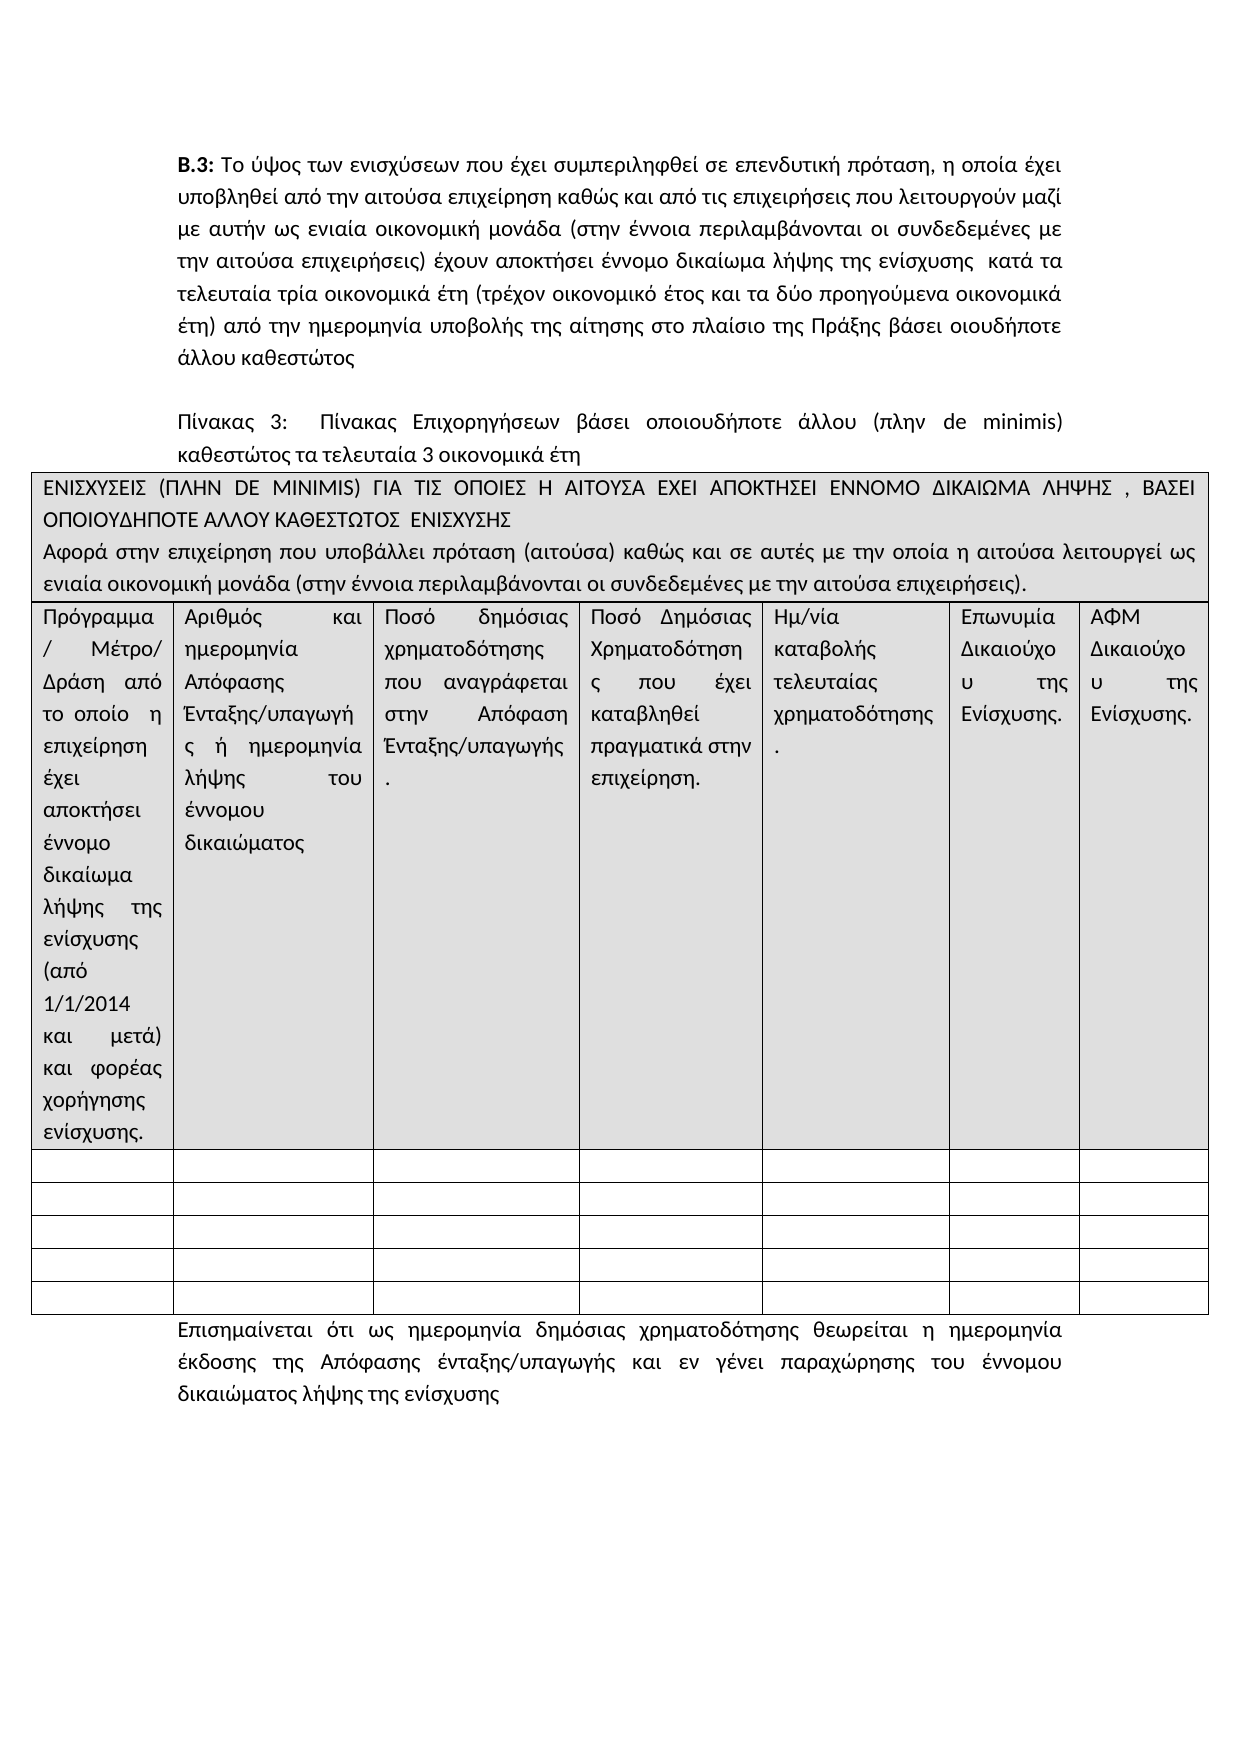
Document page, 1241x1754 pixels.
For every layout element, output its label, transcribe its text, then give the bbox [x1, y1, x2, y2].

table_cell [374, 1150, 579, 1182]
table_cell [374, 1282, 579, 1314]
table_cell [174, 1282, 373, 1314]
table_cell Ποσό δημόσιας χρηματοδότησης που αναγράφεται στην Απόφαση Ένταξης/υπαγωγής. [374, 603, 579, 1149]
table_cell [950, 1183, 1079, 1215]
table_cell [32, 1216, 173, 1248]
table_cell [950, 1150, 1079, 1182]
table_cell [1080, 1249, 1208, 1281]
table_cell [763, 1183, 949, 1215]
table_cell Αριθμός και ημερομηνία Απόφασης Ένταξης/υπαγωγής ή ημερομηνία λήψης του έννομου δικαιώματος [174, 603, 373, 1149]
table_cell [580, 1183, 762, 1215]
table_cell [374, 1183, 579, 1215]
text Β.3: Το ύψος των ενισχύσεων που έχει συμπεριληφθεί σε επενδυτική πρόταση, η οποία έχει υποβληθεί από την αιτούσα επιχείρηση καθώς και από τις επιχειρήσεις που λειτουργούν μαζί με αυτήν ως ενιαία οικονομική μονάδα (στην έννοια περιλαμβάνονται οι συνδεδεμένες με την αιτούσα επιχειρήσεις) έχουν αποκτήσει έννομο δικαίωμα λήψης της ενίσχυσης κατά τα τελευταία τρία οικονομικά έτη (τρέχον οικονομικό έτος και τα δύο προηγούμενα οικονομικά έτη) από την ημερομηνία υποβολής της αίτησης στο πλαίσιο της Πράξης βάσει οιουδήποτε άλλου καθεστώτος [177, 150, 1063, 371]
table_cell [174, 1216, 373, 1248]
table_cell Επωνυμία Δικαιούχου της Ενίσχυσης. [950, 603, 1079, 1149]
text Επισημαίνεται ότι ως ημερομηνία δημόσιας χρηματοδότησης θεωρείται η ημερομηνία έκδοσης της Απόφασης ένταξης/υπαγωγής και εν γένει παραχώρησης του έννομου δικαιώματος λήψης της ενίσχυσης [177, 1315, 1063, 1407]
table_cell [32, 1183, 173, 1215]
table_cell [580, 1249, 762, 1281]
table_cell [1080, 1282, 1208, 1314]
table_cell [174, 1249, 373, 1281]
table_cell ΑΦΜ Δικαιούχου της Ενίσχυσης. [1080, 603, 1208, 1149]
table_cell [32, 1249, 173, 1281]
table_cell [1080, 1150, 1208, 1182]
table_cell [950, 1216, 1079, 1248]
table_cell [174, 1183, 373, 1215]
table_cell [950, 1282, 1079, 1314]
table_cell [1080, 1216, 1208, 1248]
table_header ΕΝΙΣΧΥΣΕΙΣ (ΠΛΗΝ DE MINIMIS) ΓΙΑ ΤΙΣ ΟΠΟΙΕΣ Η ΑΙΤΟΥΣΑ ΕΧΕΙ ΑΠΟΚΤΗΣΕΙ ΕΝΝΟΜΟ ΔΙΚΑΙΩΜΑ ΛΗΨΗΣ , ΒΑΣΕΙ ΟΠΟΙΟΥΔΗΠΟΤΕ ΑΛΛΟΥ ΚΑΘΕΣΤΩΤΟΣ ΕΝΙΣΧΥΣΗΣ Αφορά στην επιχείρηση που υποβάλλει πρόταση (αιτούσα) καθώς και σε αυτές με την οποία η αιτούσα λειτουργεί ως ενιαία οικονομική μονάδα (στην έννοια περιλαμβάνονται οι συνδεδεμένες με την αιτούσα επιχειρήσεις). [32, 473, 1208, 601]
table_cell [374, 1249, 579, 1281]
table_cell [1080, 1183, 1208, 1215]
table_cell Πρόγραμμα/ Μέτρο/ Δράση από το οποίο η επιχείρηση έχει αποκτήσει έννομο δικαίωμα λήψης της ενίσχυσης (από 1/1/2014 και μετά) και φορέας χορήγησης ενίσχυσης. [32, 603, 173, 1149]
table_cell Ημ/νία καταβολής τελευταίας χρηματοδότησης. [763, 603, 949, 1149]
table_cell [763, 1150, 949, 1182]
table_cell [763, 1216, 949, 1248]
table_cell [763, 1249, 949, 1281]
table_cell [580, 1282, 762, 1314]
table_cell [32, 1282, 173, 1314]
table_cell [580, 1216, 762, 1248]
table_cell [763, 1282, 949, 1314]
table_cell [32, 1150, 173, 1182]
table_cell [374, 1216, 579, 1248]
table_cell [174, 1150, 373, 1182]
table_cell Ποσό Δημόσιας Χρηματοδότησης που έχει καταβληθεί πραγματικά στην επιχείρηση. [580, 603, 762, 1149]
table_cell [950, 1249, 1079, 1281]
text Πίνακας 3: Πίνακας Επιχορηγήσεων βάσει οποιουδήποτε άλλου (πλην de minimis) καθεστώτος τα τελευταία 3 οικονομικά έτη [177, 407, 1063, 468]
table_cell [580, 1150, 762, 1182]
